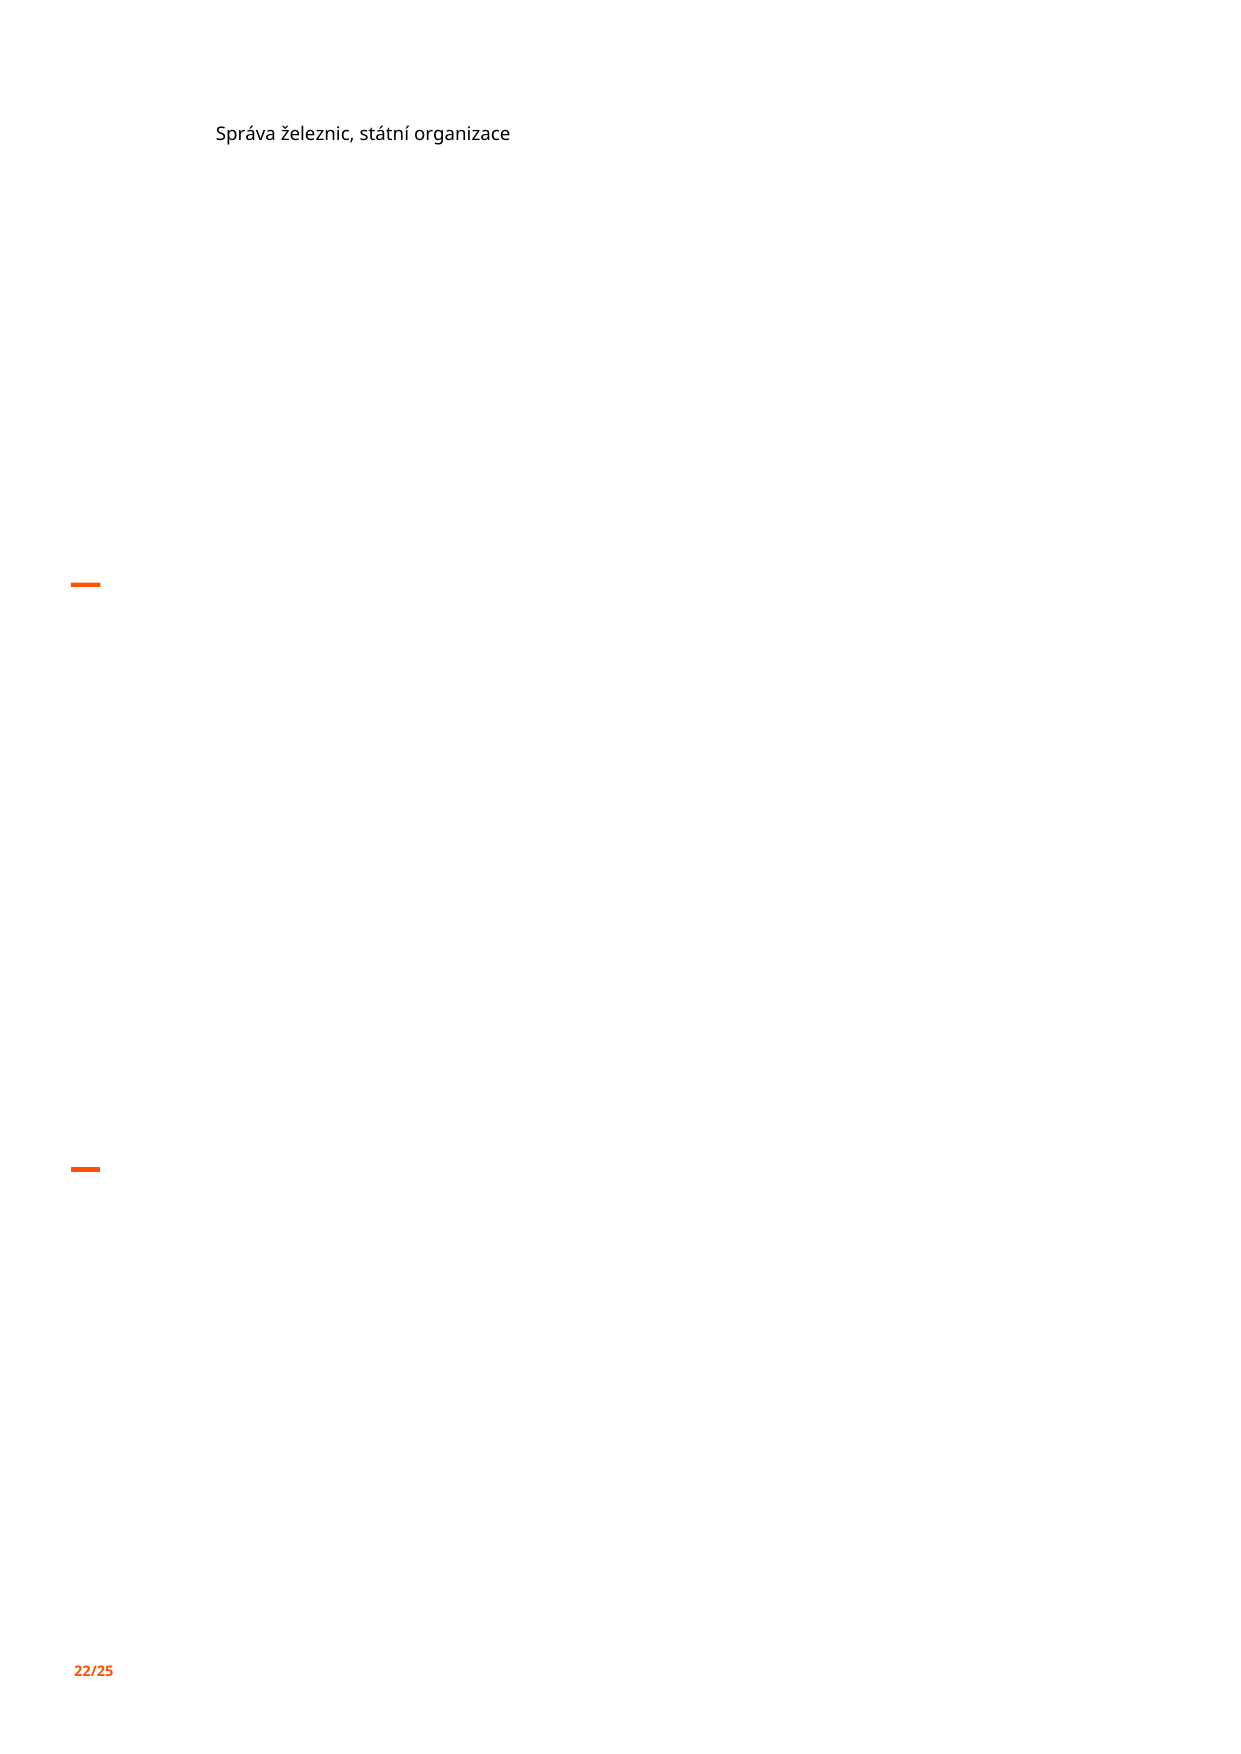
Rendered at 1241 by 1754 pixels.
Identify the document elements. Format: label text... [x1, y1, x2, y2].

text Správa železnic, státní organizace [216, 121, 1122, 146]
